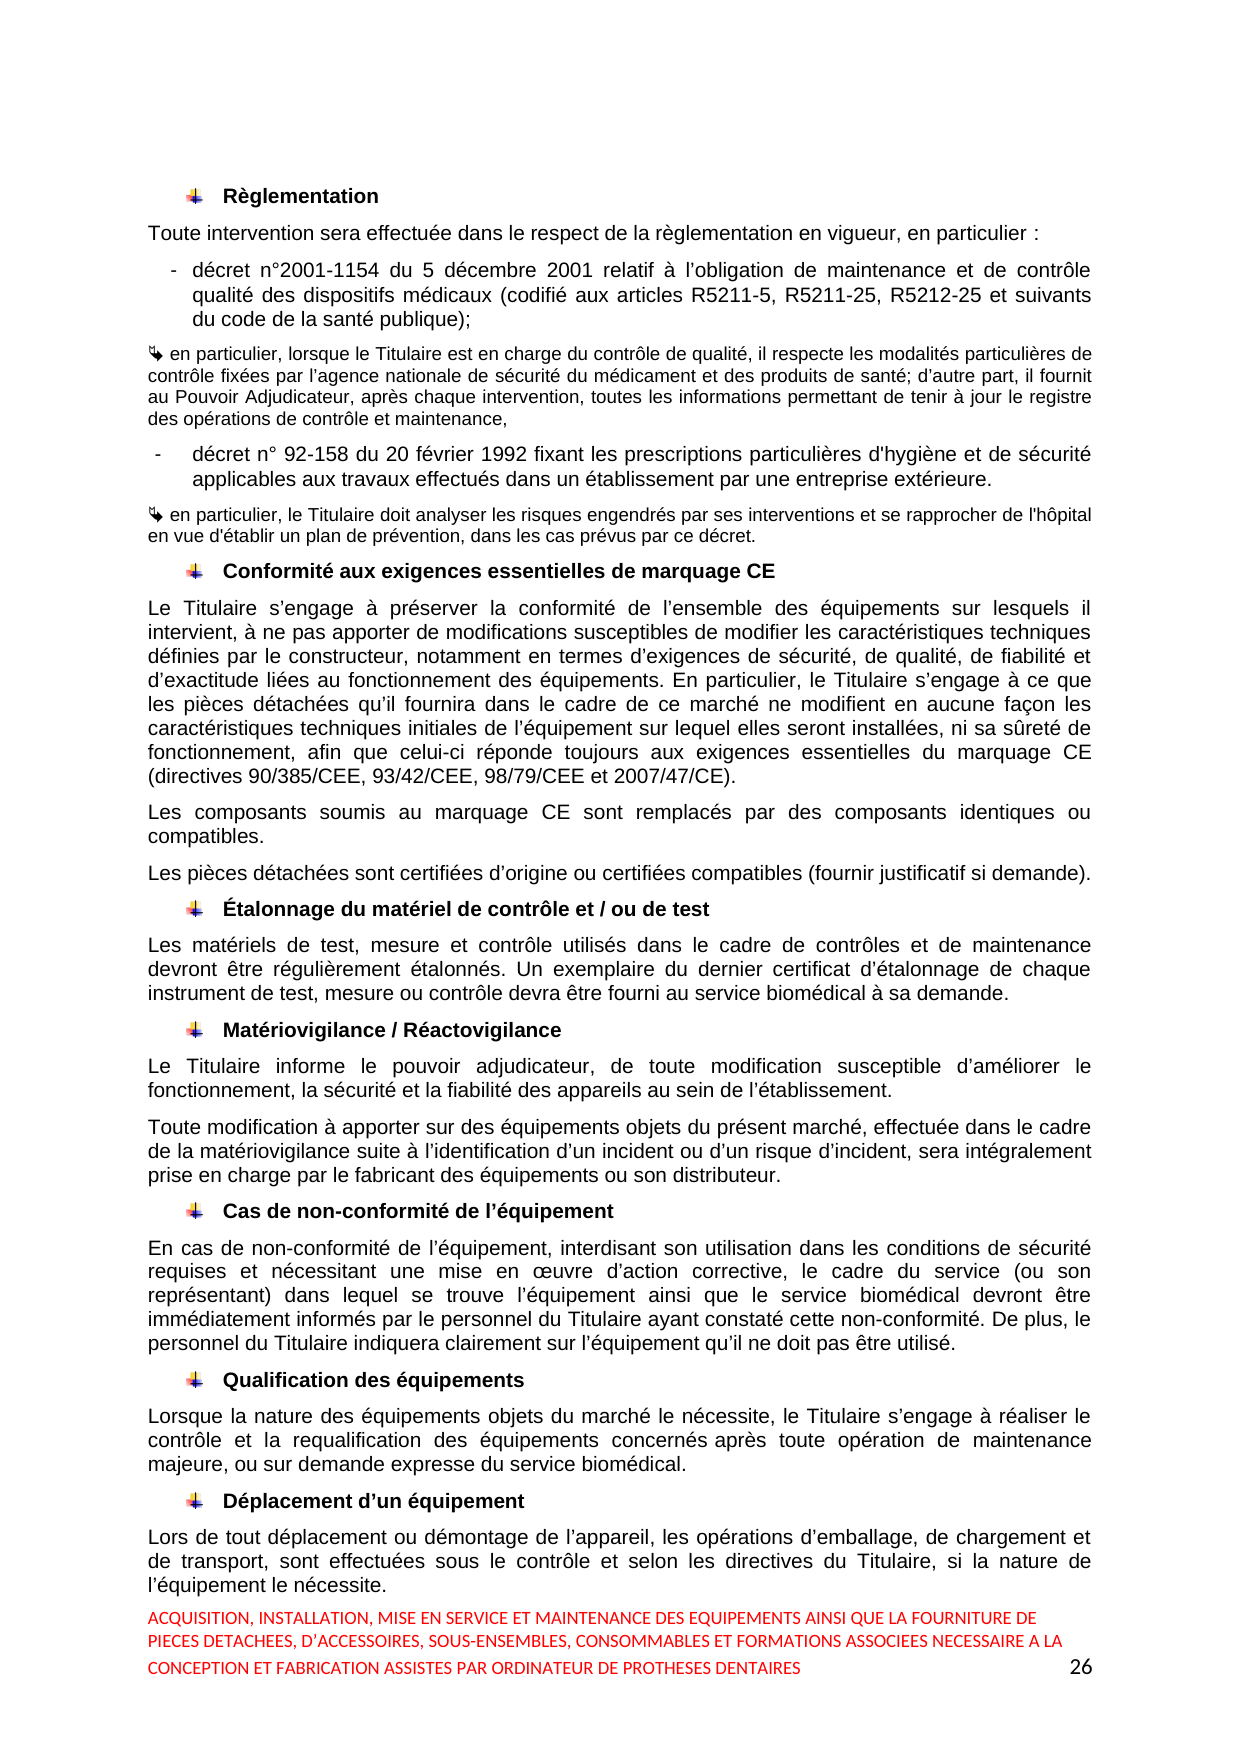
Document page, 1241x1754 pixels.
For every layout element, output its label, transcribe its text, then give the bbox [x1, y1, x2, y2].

list Qualification des équipements [185, 1368, 1093, 1392]
picture [186, 899, 203, 917]
list Étalonnage du matériel de contrôle et / ou de test [185, 897, 1093, 921]
picture [186, 1201, 203, 1219]
text Le Titulaire s’engage à préserver la conformité de l’ensemble des équipements sur lesquels il intervient, à ne pas apporter de modifications susceptibles de modifier les caractéristiques techniques définies par le constructeur, notamment en termes d’exigences de sécurité, de qualité, de fiabilité et d’exactitude liées au fonctionnement des équipements. En particulier, le Titulaire s’engage à ce que les pièces détachées qu’il fournira dans le cadre de ce marché ne modifient en aucune façon les caractéristiques techniques initiales de l’équipement sur lequel elles seront installées, ni sa sûreté de fonctionnement, afin que celui-ci réponde toujours aux exigences essentielles du marquage CE (directives 90/385/CEE, 93/42/CEE, 98/79/CEE et 2007/47/CE). [148, 596, 1093, 787]
picture [186, 562, 203, 579]
text Toute modification à apporter sur des équipements objets du présent marché, effectuée dans le cadre de la matériovigilance suite à l’identification d’un incident ou d’un risque d’incident, sera intégralement prise en charge par le fabricant des équipements ou son distributeur. [148, 1114, 1093, 1186]
list Déplacement d’un équipement [185, 1488, 1093, 1512]
list Règlementation [185, 184, 1093, 208]
text en particulier, le Titulaire doit analyser les risques engendrés par ses interventions et se rapprocher de l'hôpital en vue d'établir un plan de prévention, dans les cas prévus par ce décret. [148, 503, 1093, 547]
text en particulier, lorsque le Titulaire est en charge du contrôle de qualité, il respecte les modalités particulières de contrôle fixées par l’agence nationale de sécurité du médicament et des produits de santé; d’autre part, il fournit au Pouvoir Adjudicateur, après chaque intervention, toutes les informations permettant de tenir à jour le registre des opérations de contrôle et maintenance, [148, 343, 1093, 429]
list Conformité aux exigences essentielles de marquage CE [185, 559, 1093, 583]
text Les composants soumis au marquage CE sont remplacés par des composants identiques ou compatibles. [148, 800, 1093, 848]
text Lorsque la nature des équipements objets du marché le nécessite, le Titulaire s’engage à réaliser le contrôle et la requalification des équipements concernés après toute opération de maintenance majeure, ou sur demande expresse du service biomédical. [148, 1404, 1093, 1476]
list Cas de non-conformité de l’équipement [185, 1199, 1093, 1223]
picture [186, 1370, 203, 1388]
picture [186, 1020, 203, 1038]
text En cas de non-conformité de l’équipement, interdisant son utilisation dans les conditions de sécurité requises et nécessitant une mise en œuvre d’action corrective, le cadre du service (ou son représentant) dans lequel se trouve l’équipement ainsi que le service biomédical devront être immédiatement informés par le personnel du Titulaire ayant constaté cette non-conformité. De plus, le personnel du Titulaire indiquera clairement sur l’équipement qu’il ne doit pas être utilisé. [148, 1235, 1093, 1355]
text Les matériels de test, mesure et contrôle utilisés dans le cadre de contrôles et de maintenance devront être régulièrement étalonnés. Un exemplaire du dernier certificat d’étalonnage de chaque instrument de test, mesure ou contrôle devra être fourni au service biomédical à sa demande. [148, 933, 1093, 1005]
picture [186, 1491, 203, 1509]
list décret n°2001-1154 du 5 décembre 2001 relatif à l’obligation de maintenance et de contrôle qualité des dispositifs médicaux (codifié aux articles R5211-5, R5211-25, R5212-25 et suivants du code de la santé publique); [170, 257, 1093, 330]
picture [186, 187, 203, 204]
list décret n° 92-158 du 20 février 1992 fixant les prescriptions particulières d'hygiène et de sécurité applicables aux travaux effectués dans un établissement par une entreprise extérieure. [154, 442, 1093, 491]
list Matériovigilance / Réactovigilance [185, 1018, 1093, 1042]
text Le Titulaire informe le pouvoir adjudicateur, de toute modification susceptible d’améliorer le fonctionnement, la sécurité et la fiabilité des appareils au sein de l’établissement. [148, 1054, 1093, 1102]
text Les pièces détachées sont certifiées d’origine ou certifiées compatibles (fournir justificatif si demande). [148, 860, 1093, 884]
text Lors de tout déplacement ou démontage de l’appareil, les opérations d’emballage, de chargement et de transport, sont effectuées sous le contrôle et selon les directives du Titulaire, si la nature de l’équipement le nécessite. [148, 1525, 1093, 1597]
text Toute intervention sera effectuée dans le respect de la règlementation en vigueur, en particulier : [148, 221, 1093, 244]
